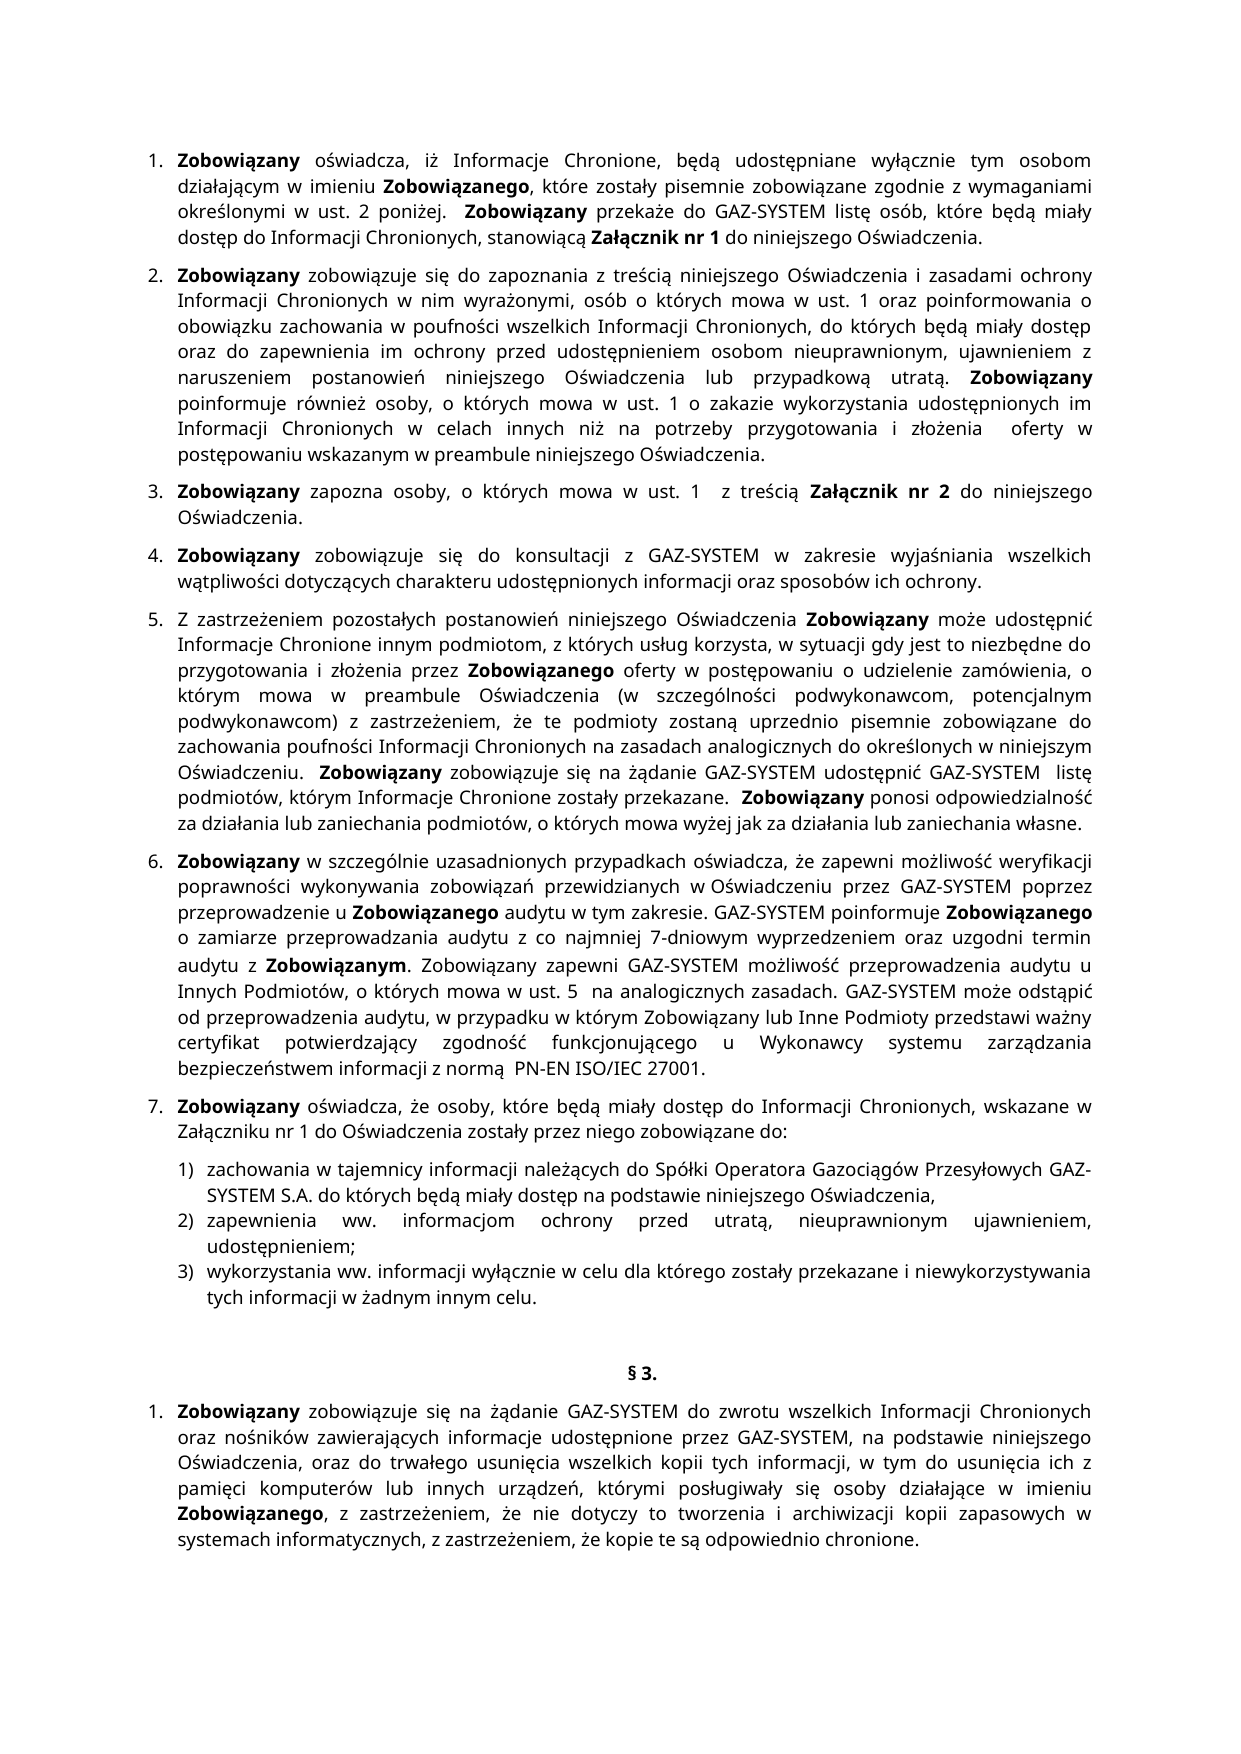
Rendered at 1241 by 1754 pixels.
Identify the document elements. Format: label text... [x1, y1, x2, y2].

list Zobowiązany zobowiązuje się na żądanie GAZ-SYSTEM do zwrotu wszelkich Informacji Chronionych oraz nośników zawierających informacje udostępnione przez GAZ-SYSTEM, na podstawie niniejszego Oświadczenia, oraz do trwałego usunięcia wszelkich kopii tych informacji, w tym do usunięcia ich z pamięci komputerów lub innych urządzeń, którymi posługiwały się osoby działające w imieniu Zobowiązanego, z zastrzeżeniem, że nie dotyczy to tworzenia i archiwizacji kopii zapasowych w systemach informatycznych, z zastrzeżeniem, że kopie te są odpowiednio chronione. [148, 1398, 1093, 1552]
list Z zastrzeżeniem pozostałych postanowień niniejszego Oświadczenia Zobowiązany może udostępnić Informacje Chronione innym podmiotom, z których usług korzysta, w sytuacji gdy jest to niezbędne do przygotowania i złożenia przez Zobowiązanego oferty w postępowaniu o udzielenie zamówienia, o którym mowa w preambule Oświadczenia (w szczególności podwykonawcom, potencjalnym podwykonawcom) z zastrzeżeniem, że te podmioty zostaną uprzednio pisemnie zobowiązane do zachowania poufności Informacji Chronionych na zasadach analogicznych do określonych w niniejszym Oświadczeniu. Zobowiązany zobowiązuje się na żądanie GAZ-SYSTEM udostępnić GAZ-SYSTEM listę podmiotów, którym Informacje Chronione zostały przekazane. Zobowiązany ponosi odpowiedzialność za działania lub zaniechania podmiotów, o których mowa wyżej jak za działania lub zaniechania własne. [148, 606, 1093, 836]
text § 3. [192, 1360, 1093, 1386]
list Zobowiązany zobowiązuje się do konsultacji z GAZ-SYSTEM w zakresie wyjaśniania wszelkich wątpliwości dotyczących charakteru udostępnionych informacji oraz sposobów ich ochrony. [148, 542, 1093, 593]
list Zobowiązany w szczególnie uzasadnionych przypadkach oświadcza, że zapewni możliwość weryfikacji poprawności wykonywania zobowiązań przewidzianych w Oświadczeniu przez GAZ-SYSTEM poprzez przeprowadzenie u Zobowiązanego audytu w tym zakresie. GAZ-SYSTEM poinformuje Zobowiązanego o zamiarze przeprowadzania audytu z co najmniej 7-dniowym wyprzedzeniem oraz uzgodni termin audytu z Zobowiązanym. Zobowiązany zapewni GAZ-SYSTEM możliwość przeprowadzenia audytu u Innych Podmiotów, o których mowa w ust. 5 na analogicznych zasadach. GAZ-SYSTEM może odstąpić od przeprowadzenia audytu, w przypadku w którym Zobowiązany lub Inne Podmioty przedstawi ważny certyfikat potwierdzający zgodność funkcjonującego u Wykonawcy systemu zarządzania bezpieczeństwem informacji z normą PN-EN ISO/IEC 27001. [148, 848, 1093, 1081]
list Zobowiązany zobowiązuje się do zapoznania z treścią niniejszego Oświadczenia i zasadami ochrony Informacji Chronionych w nim wyrażonymi, osób o których mowa w ust. 1 oraz poinformowania o obowiązku zachowania w poufności wszelkich Informacji Chronionych, do których będą miały dostęp oraz do zapewnienia im ochrony przed udostępnieniem osobom nieuprawnionym, ujawnieniem z naruszeniem postanowień niniejszego Oświadczenia lub przypadkową utratą. Zobowiązany poinformuje również osoby, o których mowa w ust. 1 o zakazie wykorzystania udostępnionych im Informacji Chronionych w celach innych niż na potrzeby przygotowania i złożenia oferty w postępowaniu wskazanym w preambule niniejszego Oświadczenia. [148, 262, 1093, 466]
list wykorzystania ww. informacji wyłącznie w celu dla którego zostały przekazane i niewykorzystywania tych informacji w żadnym innym celu. [177, 1259, 1093, 1310]
list zachowania w tajemnicy informacji należących do Spółki Operatora Gazociągów Przesyłowych GAZ-SYSTEM S.A. do których będą miały dostęp na podstawie niniejszego Oświadczenia, [177, 1157, 1093, 1208]
list Zobowiązany oświadcza, iż Informacje Chronione, będą udostępniane wyłącznie tym osobom działającym w imieniu Zobowiązanego, które zostały pisemnie zobowiązane zgodnie z wymaganiami określonymi w ust. 2 poniżej. Zobowiązany przekaże do GAZ-SYSTEM listę osób, które będą miały dostęp do Informacji Chronionych, stanowiącą Załącznik nr 1 do niniejszego Oświadczenia. [148, 148, 1093, 250]
list Zobowiązany oświadcza, że osoby, które będą miały dostęp do Informacji Chronionych, wskazane w Załączniku nr 1 do Oświadczenia zostały przez niego zobowiązane do: [148, 1093, 1093, 1144]
list zapewnienia ww. informacjom ochrony przed utratą, nieuprawnionym ujawnieniem, udostępnieniem; [177, 1208, 1093, 1259]
list Zobowiązany zapozna osoby, o których mowa w ust. 1 z treścią Załącznik nr 2 do niniejszego Oświadczenia. [148, 479, 1093, 530]
